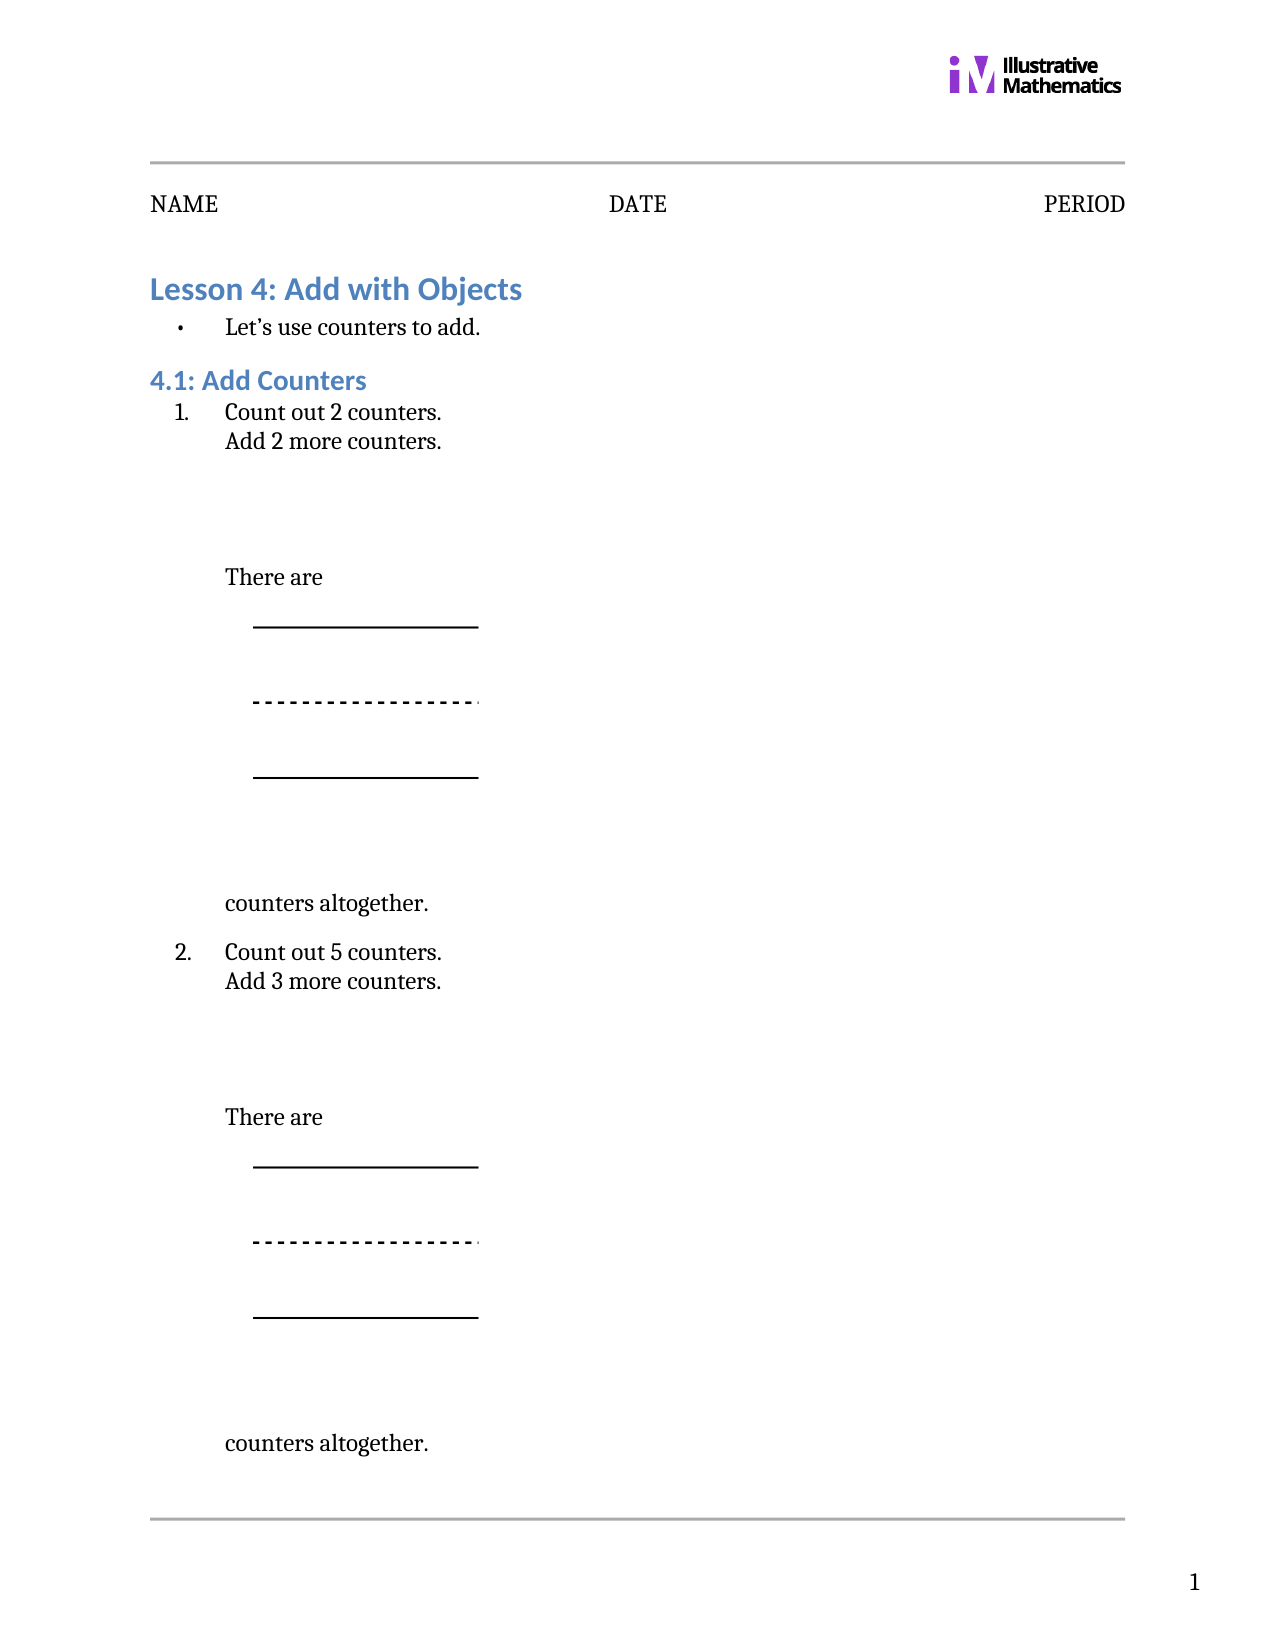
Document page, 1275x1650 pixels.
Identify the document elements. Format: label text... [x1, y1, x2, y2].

subtitle Lesson 4: Add with Objects [150, 268, 1125, 309]
list counters altogether. [175, 1342, 1125, 1457]
list There are [175, 476, 1125, 591]
picture [243, 612, 488, 793]
picture [949, 55, 1121, 93]
picture [243, 1152, 488, 1333]
subtitle 4.1: Add Counters [150, 362, 1125, 398]
list Count out 5 counters. Add 3 more counters. [175, 938, 1125, 996]
list counters altogether. [175, 802, 1125, 917]
list Count out 2 counters. Add 2 more counters. [175, 398, 1125, 456]
list Let’s use counters to add. [175, 313, 1125, 342]
list There are [175, 1016, 1125, 1131]
